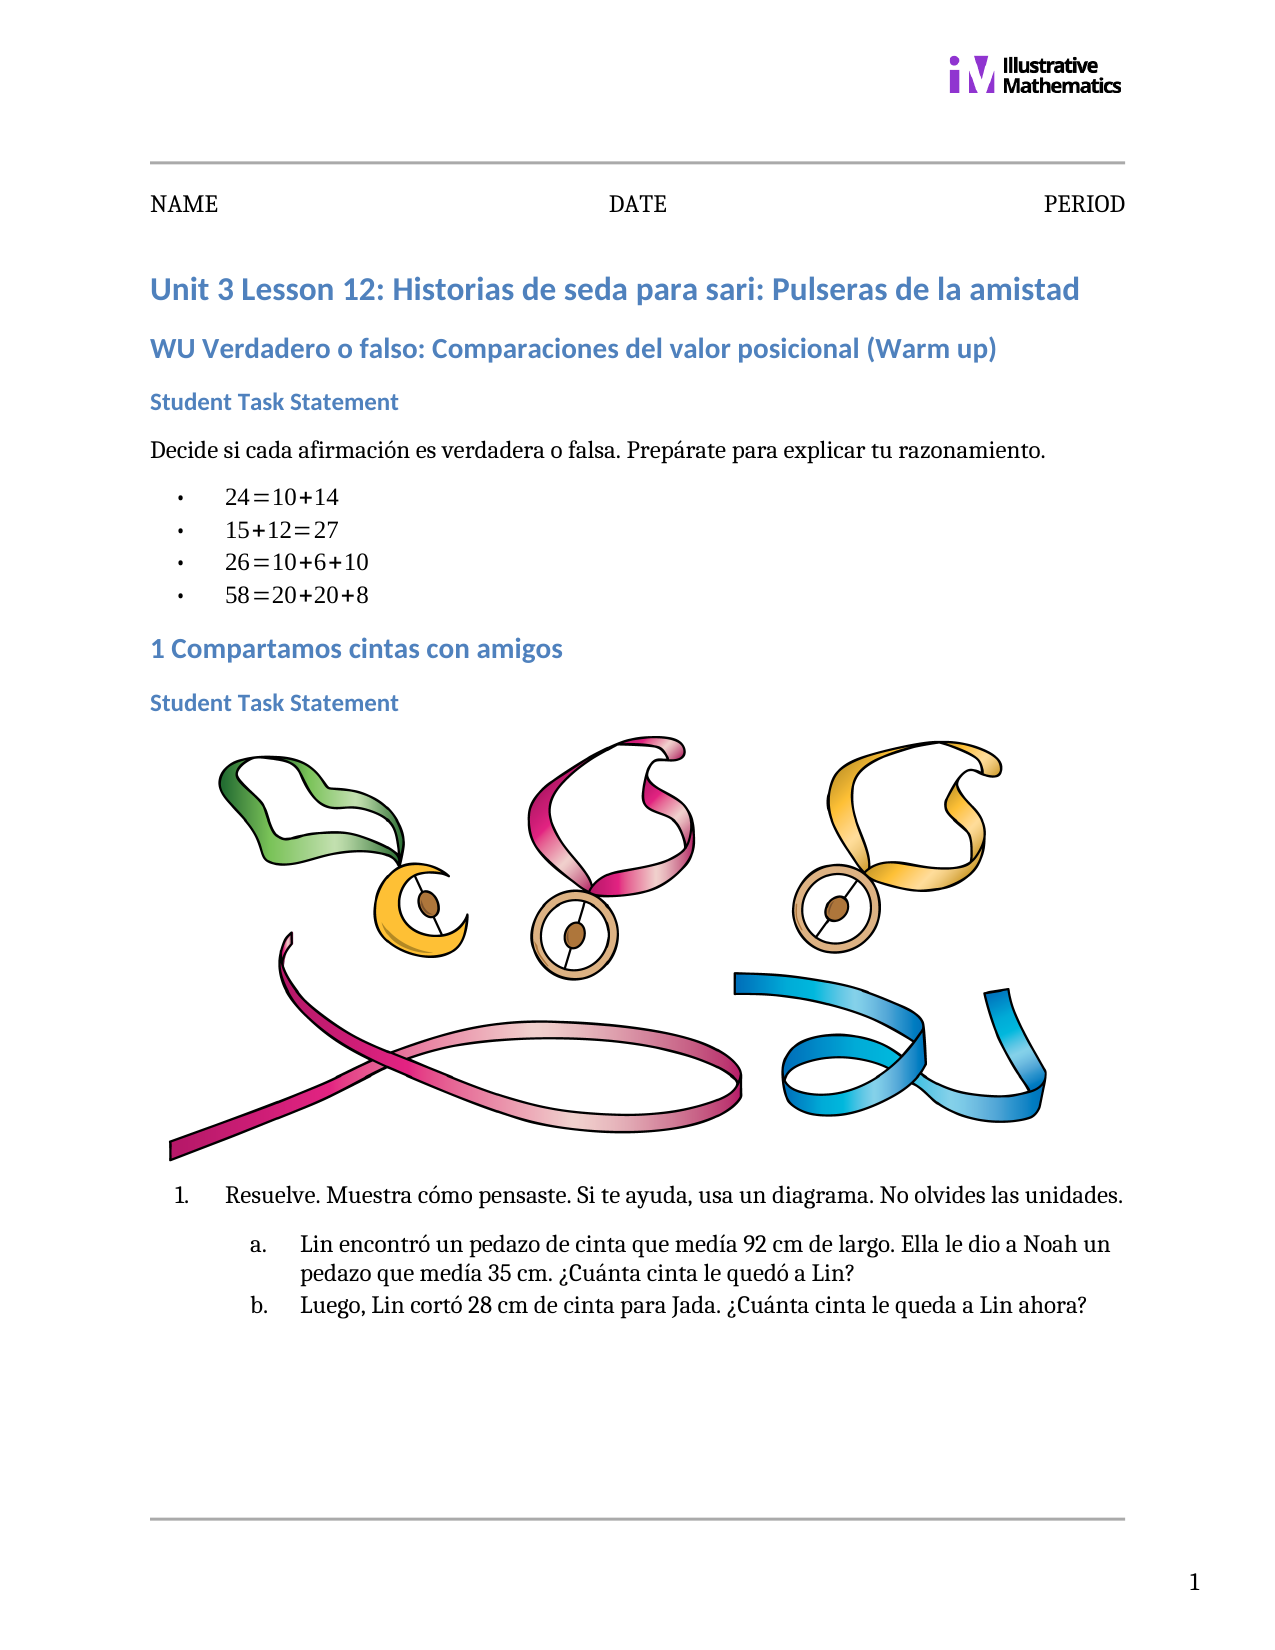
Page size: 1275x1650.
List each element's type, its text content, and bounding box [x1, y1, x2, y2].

subtitle Student Task Statement [150, 687, 1125, 717]
picture [949, 55, 1121, 93]
subtitle Unit 3 Lesson 12: Historias de seda para sari: Pulseras de la amistad [150, 268, 1125, 309]
picture [168, 736, 1047, 1162]
text Decide si cada afirmación es verdadera o falsa. Prepárate para explicar tu razonamiento. [150, 436, 1125, 464]
list Luego, Lin cortó 28 cm de cinta para Jada. ¿Cuánta cinta le queda a Lin ahora? [250, 1291, 1125, 1320]
subtitle 1 Compartamos cintas con amigos [150, 630, 1125, 666]
list Lin encontró un pedazo de cinta que medía 92 cm de largo. Ella le dio a Noah un pedazo que medía 35 cm. ¿Cuánta cinta le quedó a Lin? [250, 1230, 1125, 1288]
subtitle Student Task Statement [150, 386, 1125, 417]
subtitle WU Verdadero o falso: Comparaciones del valor posicional (Warm up) [150, 330, 1125, 366]
list Resuelve. Muestra cómo pensaste. Si te ayuda, usa un diagrama. No olvides las unidades. [175, 1181, 1125, 1209]
